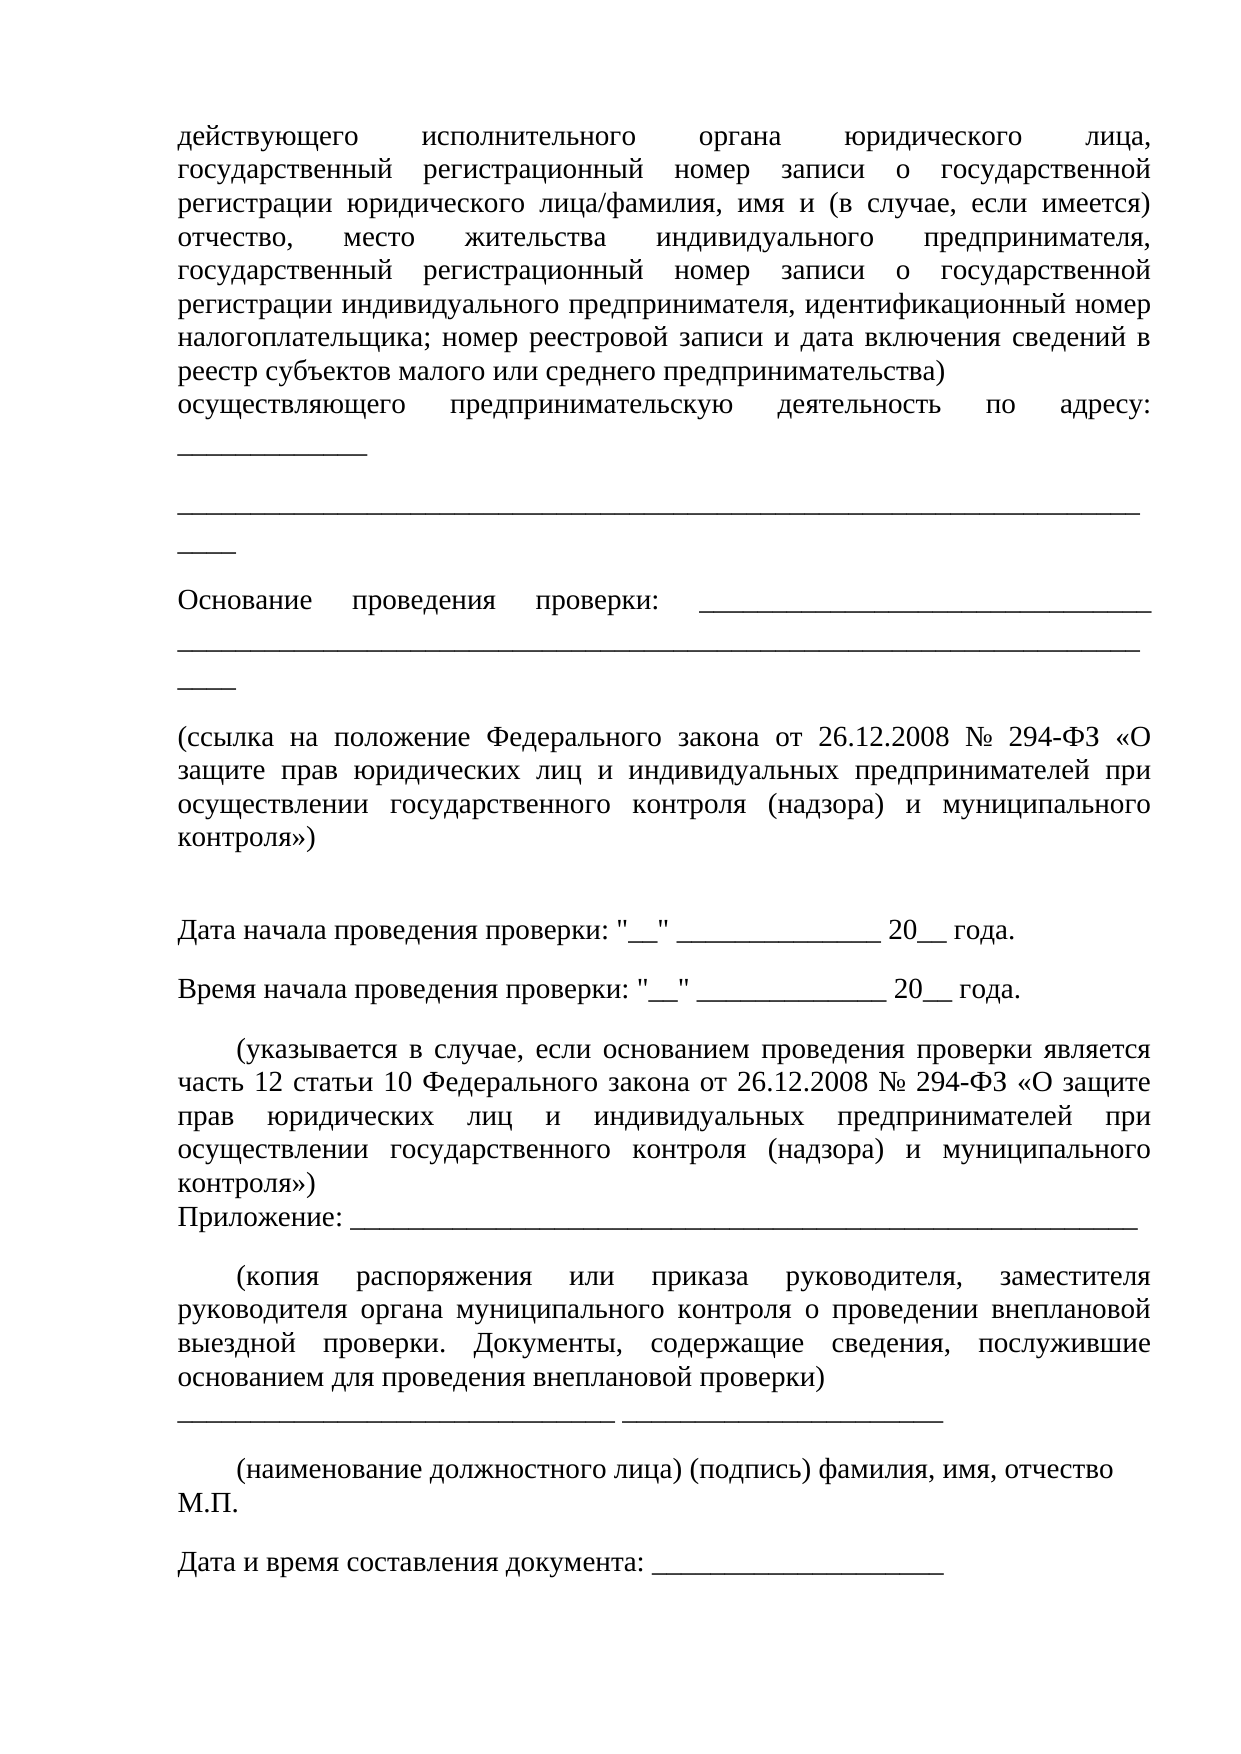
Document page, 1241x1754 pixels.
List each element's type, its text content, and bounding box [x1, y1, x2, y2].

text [177, 118, 1152, 386]
text Время начала проведения проверки: "__" _____________ 20__ года. [177, 972, 1152, 1005]
text Дата начала проведения проверки: "__" ______________ 20__ года. [177, 912, 1152, 946]
text Дата и время составления документа: ____________________ [177, 1544, 1152, 1578]
text Основание проведения проверки: _______________________________ ______________________________________________________________________ [177, 582, 1152, 693]
text ______________________________ ______________________ [177, 1392, 1152, 1426]
text ______________________________________________________________________ [177, 484, 1152, 556]
text Приложение: ______________________________________________________ [177, 1199, 1152, 1232]
text (наименование должностного лица) (подпись) фамилия, имя, отчество [177, 1452, 1152, 1485]
text (ссылка на положение Федерального закона от 26.12.2008 № 294-ФЗ «О защите прав юридических лиц и индивидуальных предпринимателей при осуществлении государственного контроля (надзора) и муниципального контроля») [177, 719, 1152, 853]
text (копия распоряжения или приказа руководителя, заместителя руководителя органа муниципального контроля о проведении внеплановой выездной проверки. Документы, содержащие сведения, послужившие основанием для проведения внеплановой проверки) [177, 1258, 1152, 1392]
text осуществляющего предпринимательскую деятельность по адресу: _____________ [177, 386, 1152, 458]
text (указывается в случае, если основанием проведения проверки является часть 12 статьи 10 Федерального закона от 26.12.2008 № 294-ФЗ «О защите прав юридических лиц и индивидуальных предпринимателей при осуществлении государственного контроля (надзора) и муниципального контроля») [177, 1031, 1152, 1199]
text М.П. [177, 1485, 1152, 1519]
